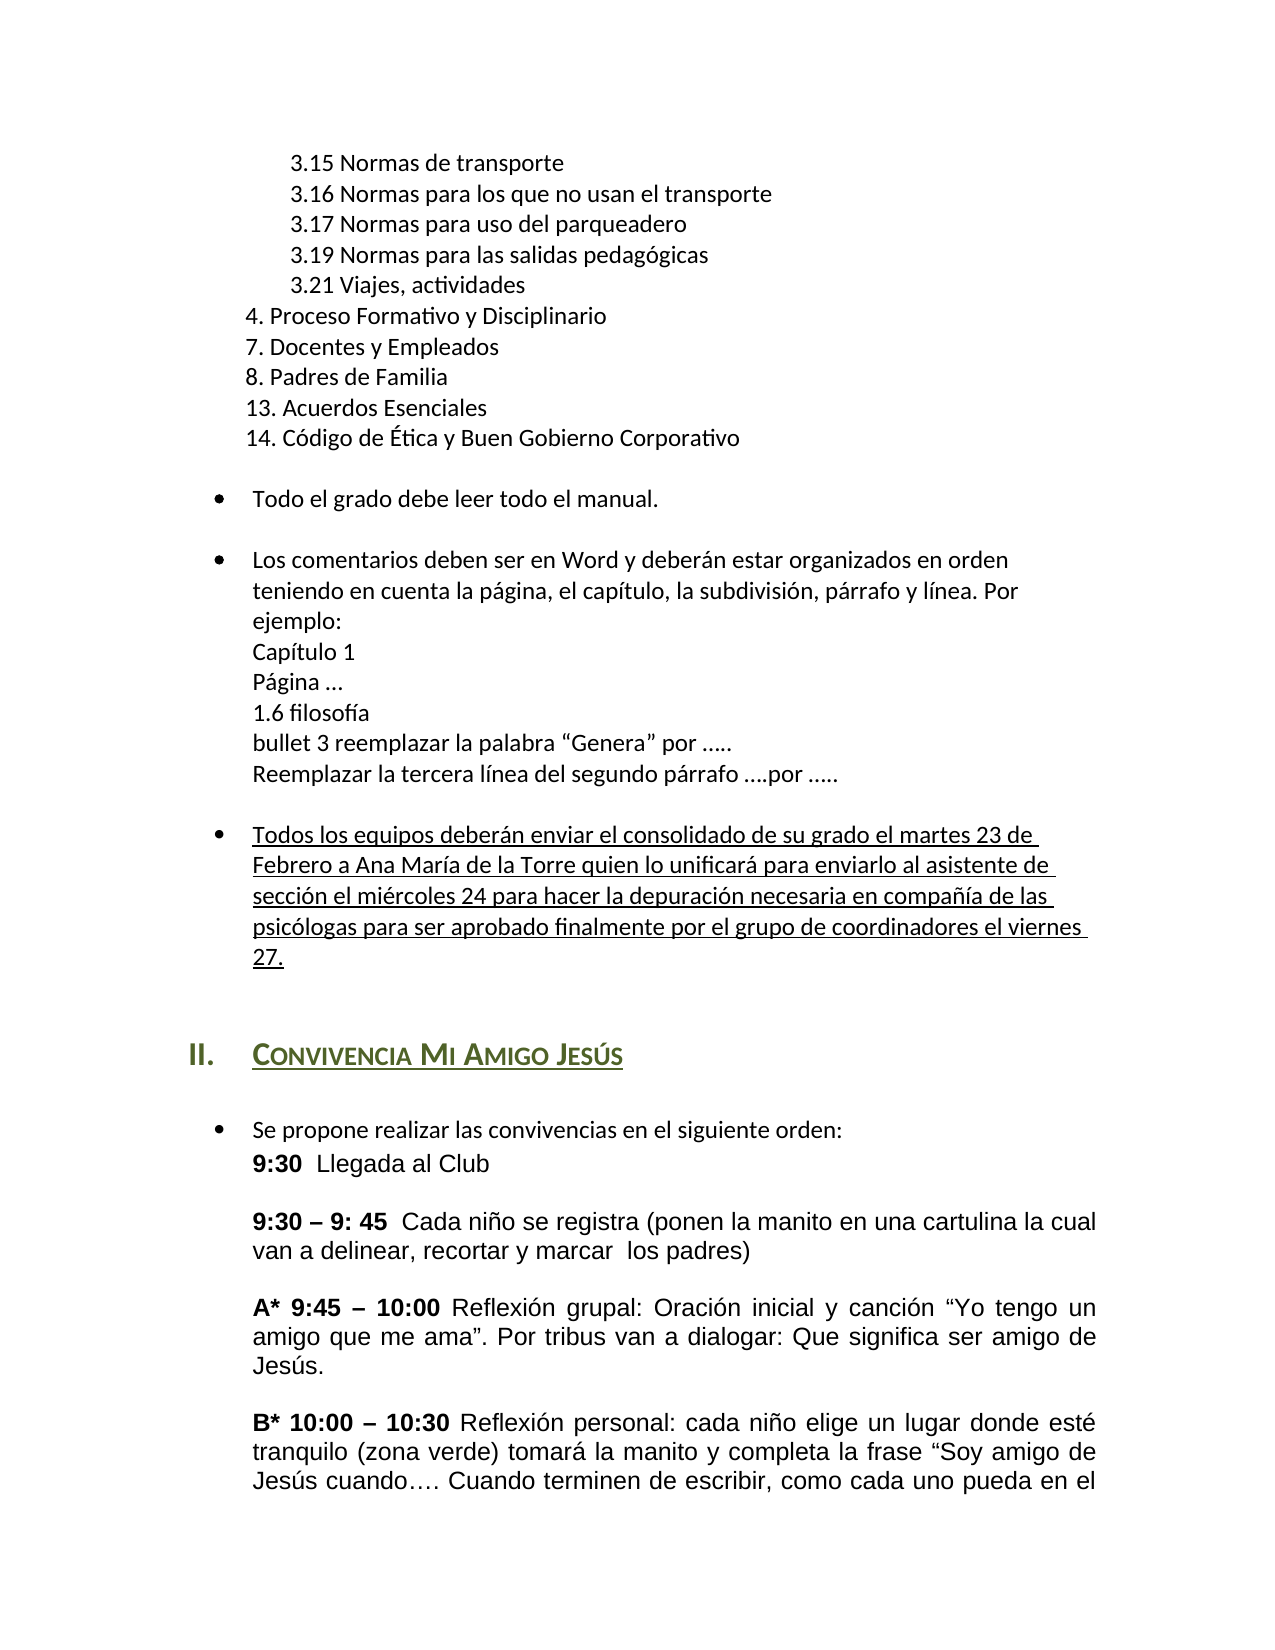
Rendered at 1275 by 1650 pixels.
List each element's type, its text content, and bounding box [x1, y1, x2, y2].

list 1.6 filosofía [252, 697, 1098, 727]
list bullet 3 reemplazar la palabra “Genera” por ….. [252, 727, 1098, 758]
list 3.16 Normas para los que no usan el transporte [290, 178, 1098, 209]
list 3.15 Normas de transporte [290, 148, 1098, 178]
text 8. Padres de Familia [177, 361, 1098, 392]
list Los comentarios deben ser en Word y deberán estar organizados en orden teniendo en cuenta la página, el capítulo, la subdivisión, párrafo y línea. Por ejemplo: [215, 544, 1098, 636]
text 4. Proceso Formativo y Disciplinario [177, 300, 1098, 331]
list Capítulo 1 [252, 636, 1098, 666]
list Reemplazar la tercera línea del segundo párrafo ….por ….. [252, 758, 1098, 788]
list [252, 1408, 1098, 1494]
list 3.21 Viajes, actividades [290, 270, 1098, 300]
list Se propone realizar las convivencias en el siguiente orden: [215, 1114, 1098, 1145]
list Todos los equipos deberán enviar el consolidado de su grado el martes 23 de Febrero a Ana María de la Torre quien lo unificará para enviarlo al asistente de sección el miércoles 24 para hacer la depuración necesaria en compañía de las psicólogas para ser aprobado finalmente por el grupo de coordinadores el viernes 27. [215, 819, 1098, 972]
list 3.19 Normas para las salidas pedagógicas [290, 239, 1098, 270]
text 7. Docentes y Empleados [177, 331, 1098, 361]
list Página … [252, 666, 1098, 697]
list 9:30 – 9: 45 Cada niño se registra (ponen la manito en una cartulina la cual van a delinear, recortar y marcar los padres) [252, 1207, 1098, 1264]
text 13. Acuerdos Esenciales [177, 392, 1098, 422]
list A* 9:45 – 10:00 Reflexión grupal: Oración inicial y canción “Yo tengo un amigo que me ama”. Por tribus van a dialogar: Que significa ser amigo de Jesús. [252, 1293, 1098, 1379]
list 3.17 Normas para uso del parqueadero [290, 209, 1098, 239]
list 9:30 Llegada al Club [252, 1149, 1098, 1178]
list Todo el grado debe leer todo el manual. [215, 483, 1098, 514]
list Convivencia Mi Amigo Jesús [215, 1033, 1098, 1073]
text 14. Código de Ética y Buen Gobierno Corporativo [177, 422, 1098, 453]
